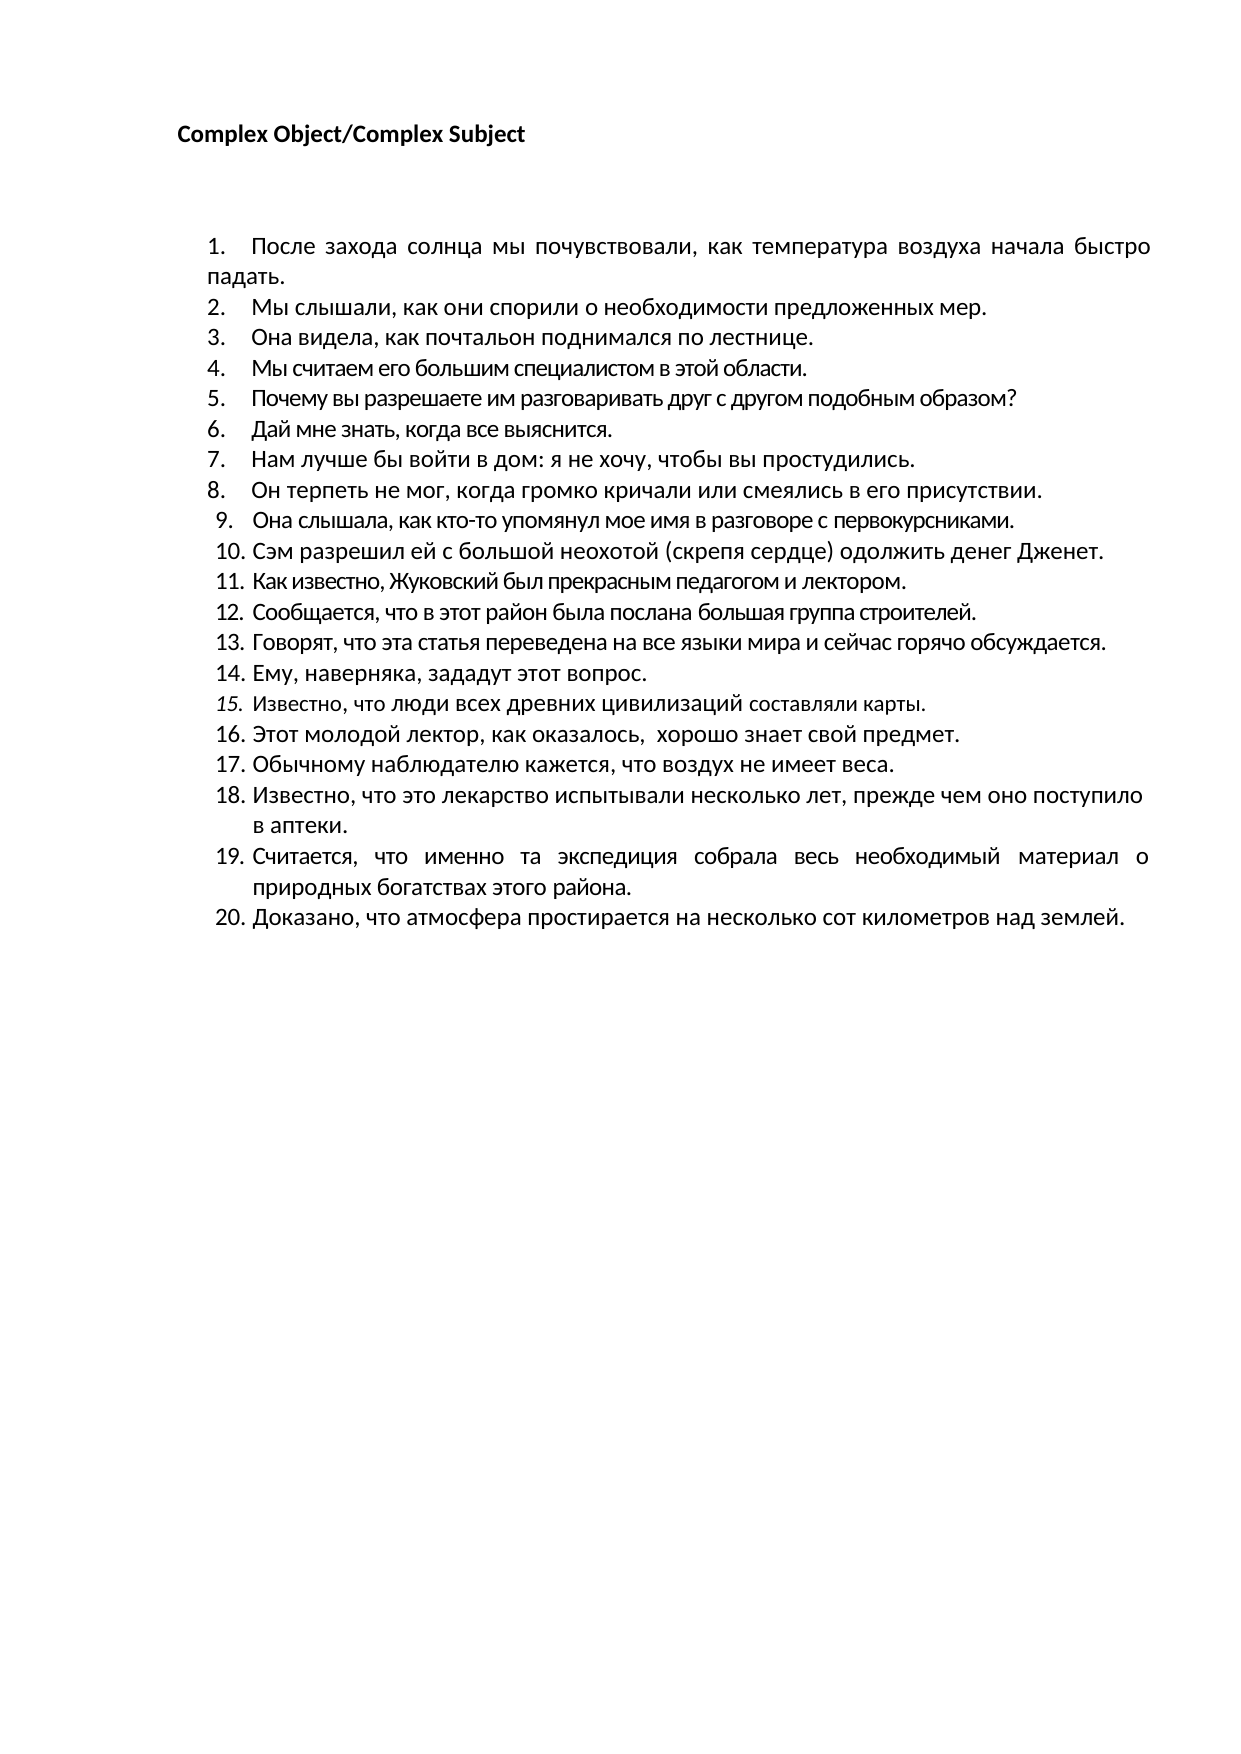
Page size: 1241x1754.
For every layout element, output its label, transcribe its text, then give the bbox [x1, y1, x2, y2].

list Сэм разрешил ей с большой неохотой (скрепя сердце) одолжить денег Дженет. [215, 535, 1149, 566]
list Сообщается, что в этот район была послана большая группа строителей. [215, 596, 1149, 627]
list Она видела, как почтальон поднимался по лестнице. [207, 321, 1149, 352]
list Известно, что это лекарство испытывали несколько лет, прежде чем оно поступило в аптеки. [215, 779, 1152, 840]
list Мы слышали, как они спорили о необходимости предложенных мер. [207, 291, 1149, 321]
list Этот молодой лектор, как оказалось, хорошо знает свой предмет. [215, 718, 1167, 749]
list Известно, что люди всех древних цивилизаций составляли карты. [215, 688, 1167, 718]
list Ему, наверняка, зададут этот вопрос. [215, 657, 1167, 688]
list Говорят, что эта статья переведена на все языки мира и сейчас горячо обсуждается. [215, 627, 1149, 657]
list После захода солнца мы почувствовали, как температура воздуха начала быстро падать. [207, 230, 1152, 291]
list Считается, что именно та экспедиция собрала весь необходимый материал о природных богатствах этого района. [215, 840, 1149, 901]
list Он терпеть не мог, когда громко кричали или смеялись в его присутствии. [207, 474, 1149, 504]
text Complex Object/Complex Subject [177, 118, 1152, 149]
list Доказано, что атмосфера простирается на несколько сот километров над землей. [215, 901, 1167, 932]
list Дай мне знать, когда все выяснится. [207, 413, 1149, 443]
list Как известно, Жуковский был прекрасным педагогом и лектором. [215, 566, 1149, 596]
list Нам лучше бы войти в дом: я не хочу, чтобы вы простудились. [207, 443, 1149, 474]
list Обычному наблюдателю кажется, что воздух не имеет веса. [215, 749, 1167, 779]
list Она слышала, как кто-то упомянул мое имя в разговоре с первокурсниками. [215, 504, 1149, 535]
list Почему вы разрешаете им разговаривать друг с другом подобным образом? [207, 382, 1149, 413]
list Мы считаем его большим специалистом в этой области. [207, 352, 1149, 382]
